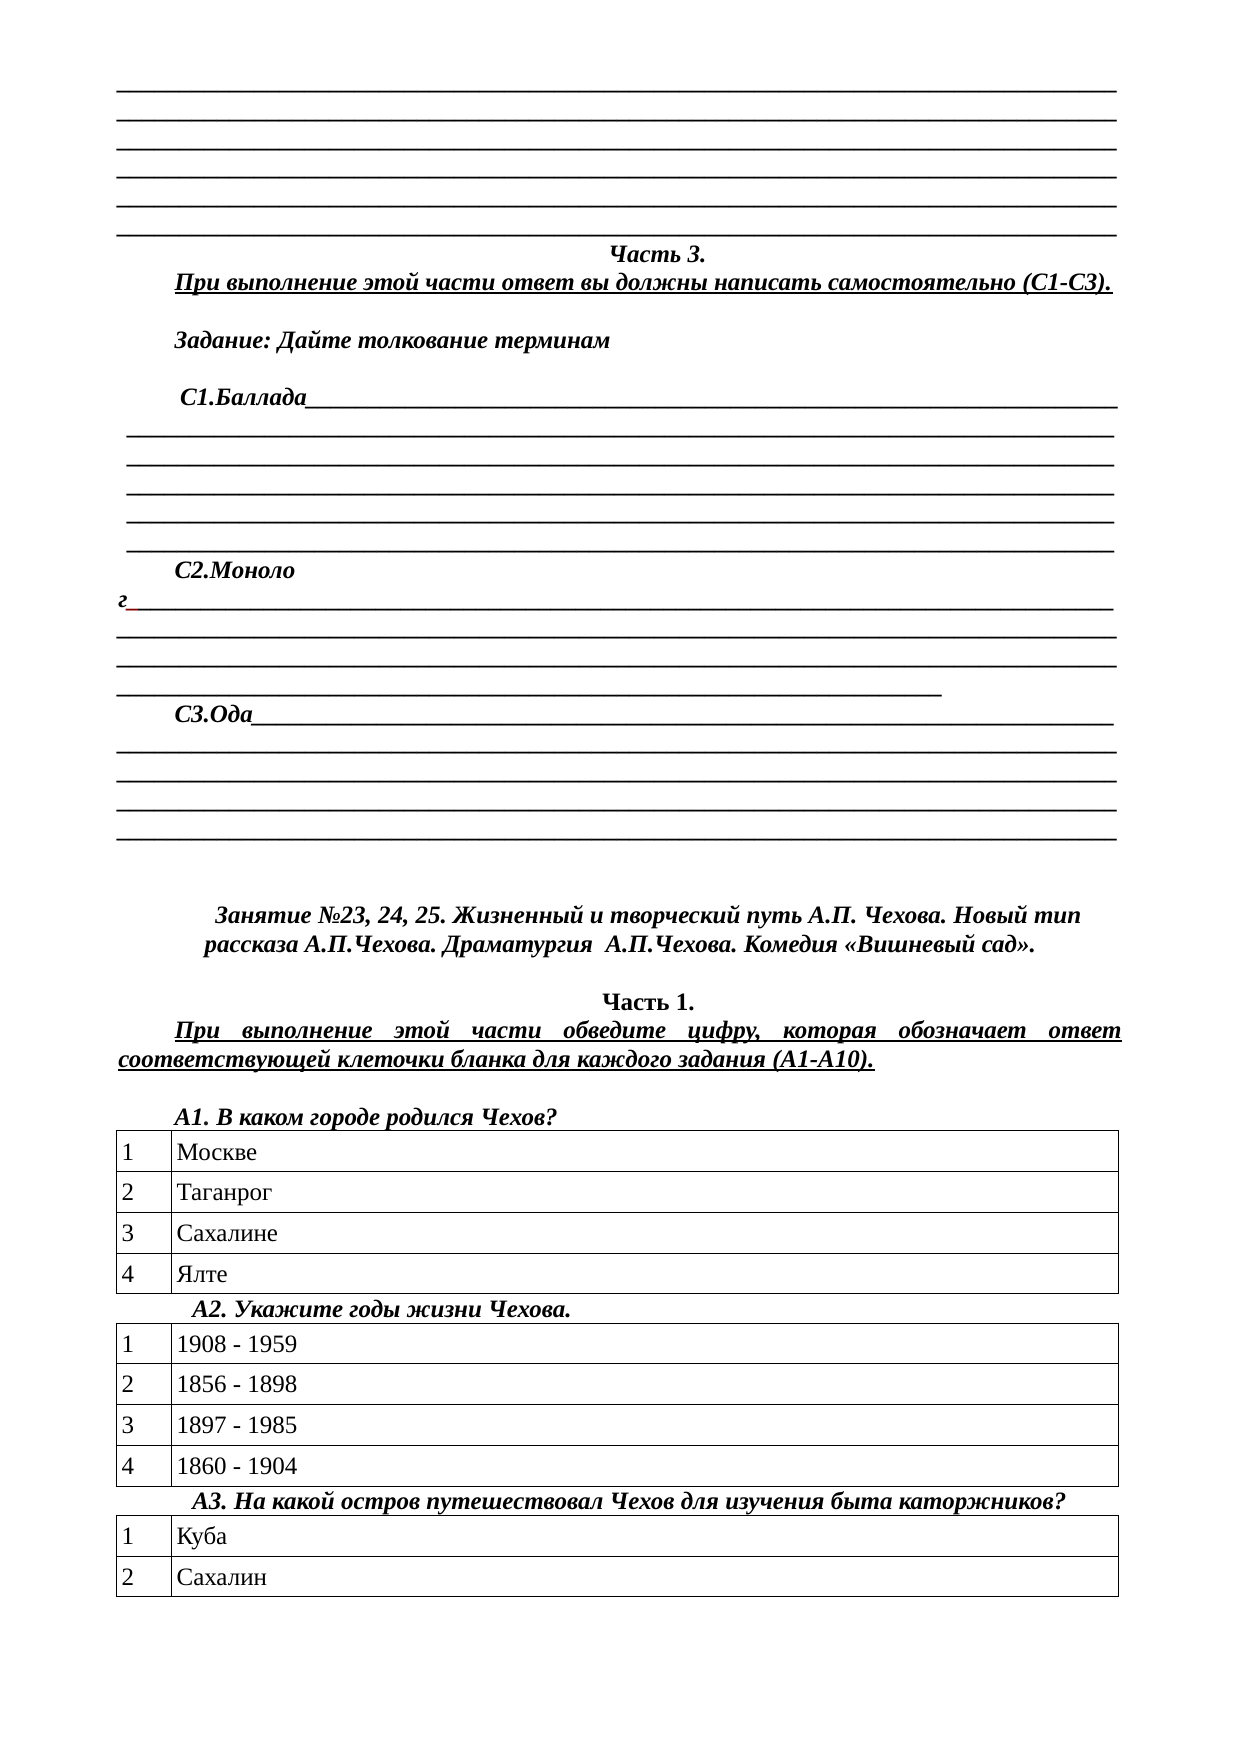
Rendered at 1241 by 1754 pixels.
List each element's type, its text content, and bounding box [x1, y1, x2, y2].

table_header Куба [172, 1516, 1118, 1556]
table_cell 1897 - 1985 [172, 1405, 1118, 1445]
text При выполнение этой части обведите цифру, которая обозначает ответ соответствующей клеточки бланка для каждого задания (А1-А10). [118, 1015, 1122, 1073]
text При выполнение этой части ответ вы должны написать самостоятельно (С1-С3). [118, 267, 1122, 296]
table_cell 4 [117, 1446, 171, 1486]
table_cell 2 [117, 1172, 171, 1212]
table_cell 1856 - 1898 [172, 1364, 1118, 1404]
text Часть 3. [118, 239, 1122, 267]
text А2. Укажите годы жизни Чехова. [118, 1294, 1122, 1323]
table_cell 1860 - 1904 [172, 1446, 1118, 1486]
table_cell Таганрог [172, 1172, 1118, 1212]
text А1. В каком городе родился Чехов? [118, 1102, 1122, 1130]
table_cell 4 [117, 1254, 171, 1293]
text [118, 66, 1122, 239]
table_cell 3 [117, 1213, 171, 1253]
table_cell 2 [117, 1557, 171, 1596]
table_header 1 [117, 1131, 171, 1171]
table_cell Ялте [172, 1254, 1118, 1293]
text С2.Монолог_________________________________________________________________________________________________________________________________________________________________________________________________________________________________________________________________________________________________________________ [118, 555, 1122, 699]
table_cell 2 [117, 1364, 171, 1404]
text Задание: Дайте толкование терминам [118, 325, 1122, 354]
text Занятие №23, 24, 25. Жизненный и творческий путь А.П. Чехова. Новый тип рассказа А.П.Чехова. Драматургия А.П.Чехова. Комедия «Вишневый сад». [118, 900, 1122, 957]
table_header 1 [117, 1324, 171, 1363]
table_header Москве [172, 1131, 1118, 1171]
text С1.Баллада____________________________________________________________________________________________________________________________________________________________________________________________________________________________________________________________________________________________________________________________________________________________________________________________________________________________________________________________________________ [127, 382, 1122, 555]
text Часть 1. [118, 987, 1122, 1015]
text А3. На какой остров путешествовал Чехов для изучения быта каторжников? [118, 1486, 1122, 1515]
table_cell Сахалине [172, 1213, 1118, 1253]
table_header 1908 - 1959 [172, 1324, 1118, 1363]
text С3.Ода_____________________________________________________________________________________________________________________________________________________ ________________________________________________________________________________________________________________________________________________________________________________________________________________________________________________ [118, 699, 1122, 842]
table_cell Сахалин [172, 1557, 1118, 1596]
table_header 1 [117, 1516, 171, 1556]
table_cell 3 [117, 1405, 171, 1445]
